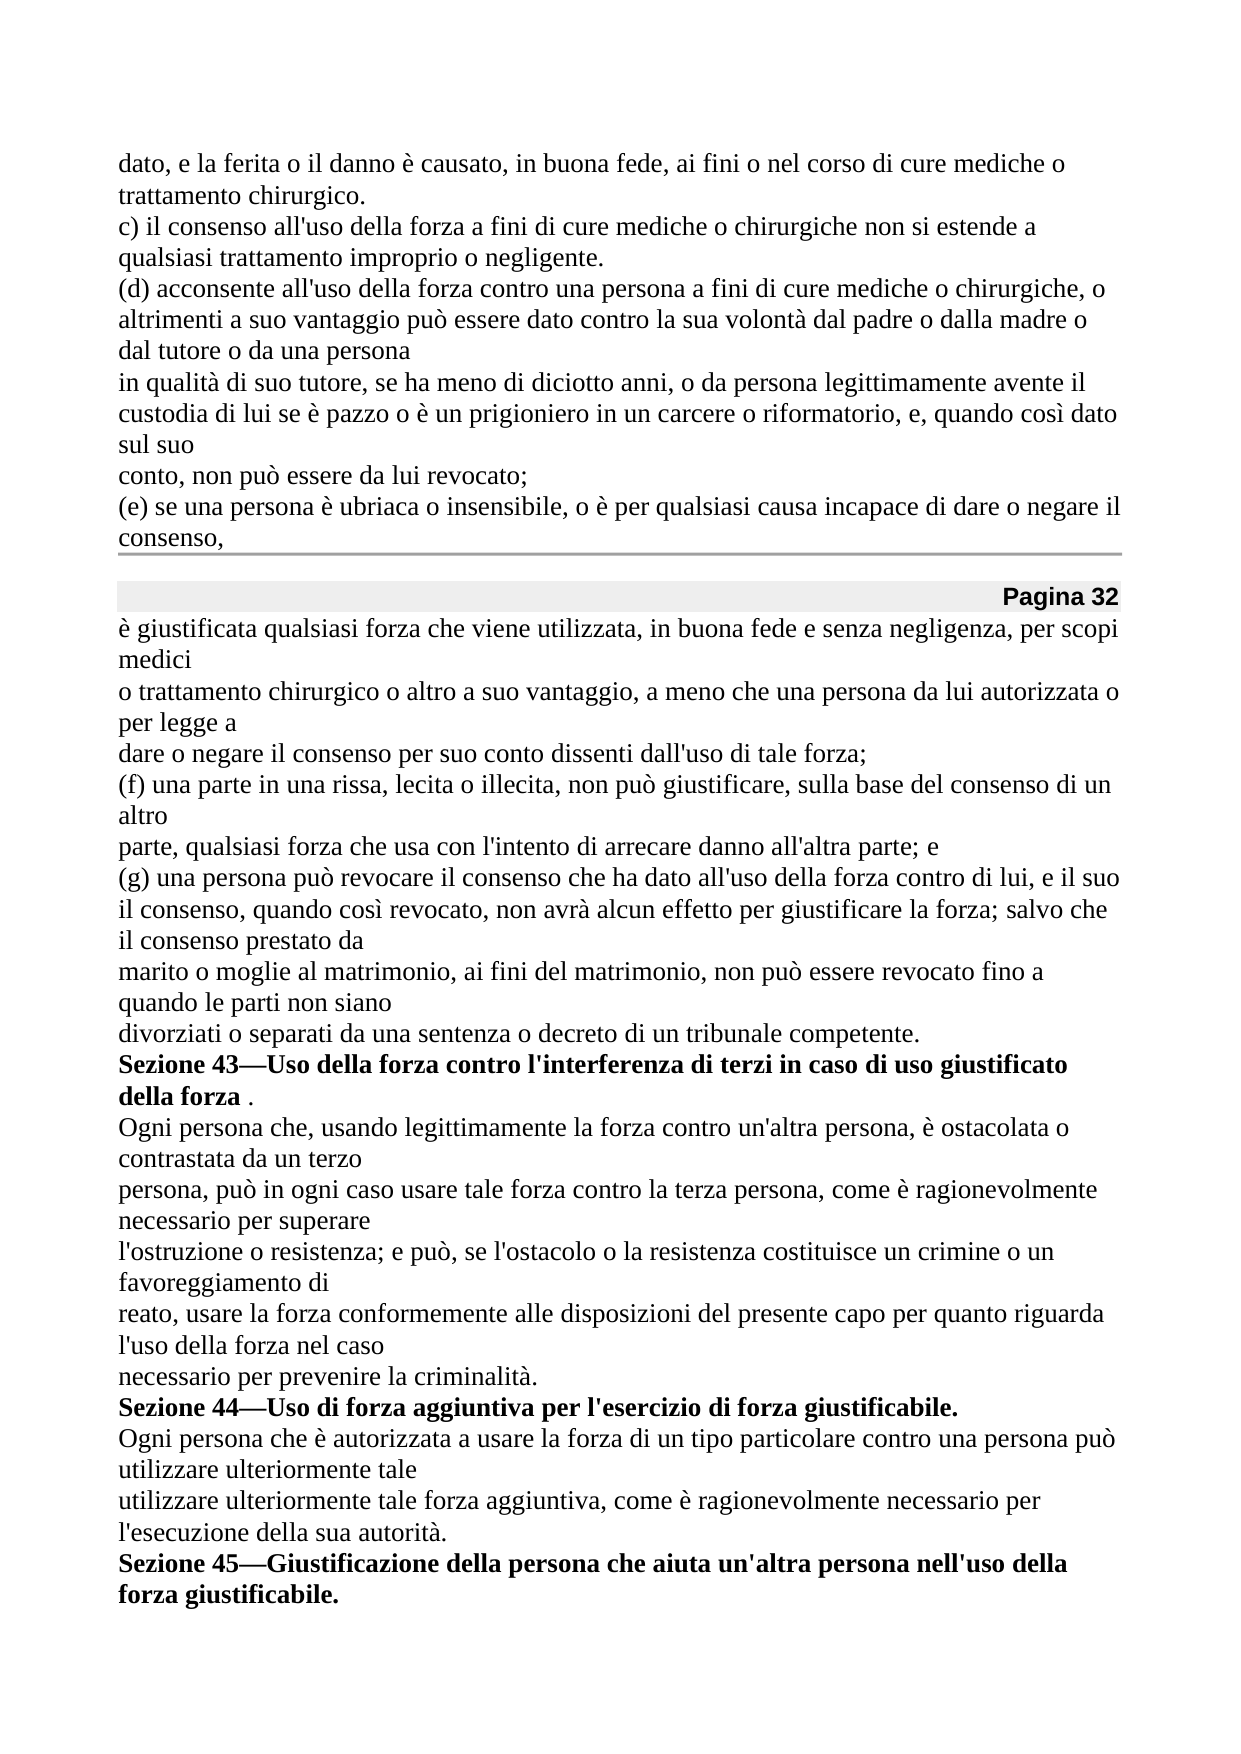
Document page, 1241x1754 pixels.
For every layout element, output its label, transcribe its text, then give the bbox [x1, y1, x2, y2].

text dare o negare il consenso per suo conto dissenti dall'uso di tale forza; [118, 737, 1122, 768]
text marito o moglie al matrimonio, ai fini del matrimonio, non può essere revocato fino a quando le parti non siano [118, 955, 1122, 1017]
text o trattamento chirurgico o altro a suo vantaggio, a meno che una persona da lui autorizzata o per legge a [118, 675, 1122, 737]
text Sezione 45—Giustificazione della persona che aiuta un'altra persona nell'uso della forza giustificabile. [118, 1547, 1122, 1609]
text c) il consenso all'uso della forza a fini di cure mediche o chirurgiche non si estende a [118, 210, 1122, 241]
text qualsiasi trattamento improprio o negligente. [118, 241, 1122, 272]
text dato, e la ferita o il danno è causato, in buona fede, ai fini o nel corso di cure mediche o [118, 148, 1122, 179]
text Ogni persona che, usando legittimamente la forza contro un'altra persona, è ostacolata o contrastata da un terzo [118, 1111, 1122, 1173]
text Ogni persona che è autorizzata a usare la forza di un tipo particolare contro una persona può utilizzare ulteriormente tale [118, 1422, 1122, 1484]
text trattamento chirurgico. [118, 179, 1122, 210]
text parte, qualsiasi forza che usa con l'intento di arrecare danno all'altra parte; e [118, 830, 1122, 862]
text conto, non può essere da lui revocato; [118, 459, 1122, 490]
text il consenso, quando così revocato, non avrà alcun effetto per giustificare la forza; salvo che il consenso prestato da [118, 893, 1122, 955]
text (g) una persona può revocare il consenso che ha dato all'uso della forza contro di lui, e il suo [118, 862, 1122, 893]
text Sezione 43—Uso della forza contro l'interferenza di terzi in caso di uso giustificato della forza . [118, 1048, 1122, 1111]
text Sezione 44—Uso di forza aggiuntiva per l'esercizio di forza giustificabile. [118, 1391, 1122, 1422]
text necessario per prevenire la criminalità. [118, 1360, 1122, 1391]
text divorziati o separati da una sentenza o decreto di un tribunale competente. [118, 1017, 1122, 1048]
text custodia di lui se è pazzo o è un prigioniero in un carcere o riformatorio, e, quando così dato sul suo [118, 397, 1122, 459]
text l'ostruzione o resistenza; e può, se l'ostacolo o la resistenza costituisce un crimine o un favoreggiamento di [118, 1235, 1122, 1298]
text in qualità di suo tutore, se ha meno di diciotto anni, o da persona legittimamente avente il [118, 366, 1122, 397]
text altrimenti a suo vantaggio può essere dato contro la sua volontà dal padre o dalla madre o dal tutore o da una persona [118, 303, 1122, 366]
text (e) se una persona è ubriaca o insensibile, o è per qualsiasi causa incapace di dare o negare il consenso, [118, 490, 1122, 552]
text persona, può in ogni caso usare tale forza contro la terza persona, come è ragionevolmente necessario per superare [118, 1173, 1122, 1235]
text utilizzare ulteriormente tale forza aggiuntiva, come è ragionevolmente necessario per l'esecuzione della sua autorità. [118, 1484, 1122, 1547]
text (f) una parte in una rissa, lecita o illecita, non può giustificare, sulla base del consenso di un altro [118, 768, 1122, 830]
text è giustificata qualsiasi forza che viene utilizzata, in buona fede e senza negligenza, per scopi medici [118, 612, 1122, 675]
text (d) acconsente all'uso della forza contro una persona a fini di cure mediche o chirurgiche, o [118, 272, 1122, 303]
text reato, usare la forza conformemente alle disposizioni del presente capo per quanto riguarda l'uso della forza nel caso [118, 1298, 1122, 1360]
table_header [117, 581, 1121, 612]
